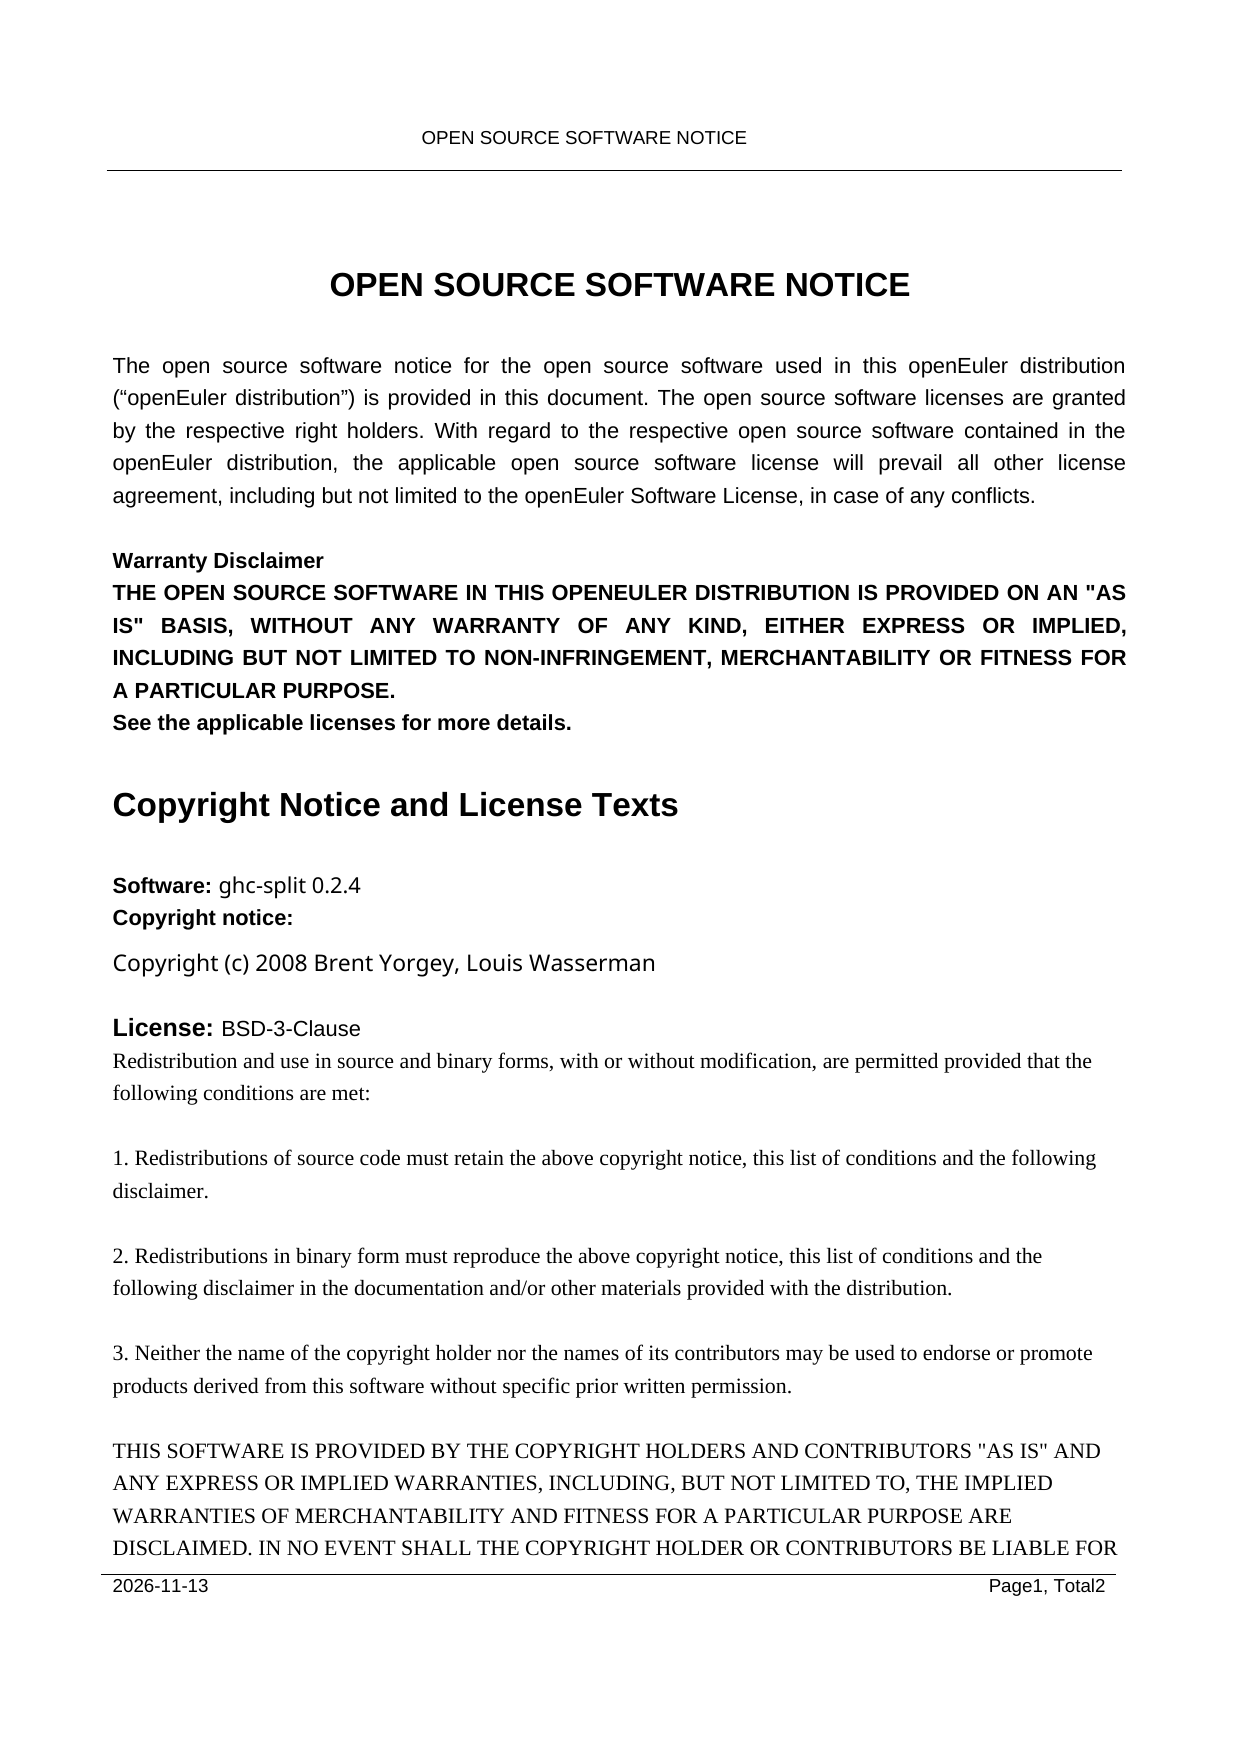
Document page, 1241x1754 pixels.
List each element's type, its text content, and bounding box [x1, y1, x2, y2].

text Copyright notice: [112, 901, 1128, 934]
title Software: ghc-split 0.2.4 [112, 869, 1128, 901]
text Warranty Disclaimer [112, 544, 1128, 576]
text OPEN SOURCE SOFTWARE NOTICE [112, 251, 1128, 316]
text Copyright Notice and License Texts [112, 771, 1128, 836]
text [112, 1044, 1128, 1564]
text Copyright (c) 2008 Brent Yorgey, Louis Wasserman [112, 947, 1128, 1012]
text THE OPEN SOURCE SOFTWARE IN THIS OPENEULER DISTRIBUTION IS PROVIDED ON AN "AS IS" BASIS, WITHOUT ANY WARRANTY OF ANY KIND, EITHER EXPRESS OR IMPLIED, INCLUDING BUT NOT LIMITED TO NON-INFRINGEMENT, MERCHANTABILITY OR FITNESS FOR A PARTICULAR PURPOSE. See the applicable licenses for more details. [112, 576, 1128, 739]
text License: BSD-3-Clause [112, 1012, 1128, 1044]
text The open source software notice for the open source software used in this openEuler distribution (“openEuler distribution”) is provided in this document. The open source software licenses are granted by the respective right holders. With regard to the respective open source software contained in the openEuler distribution, the applicable open source software license will prevail all other license agreement, including but not limited to the openEuler Software License, in case of any conflicts. [112, 349, 1128, 511]
